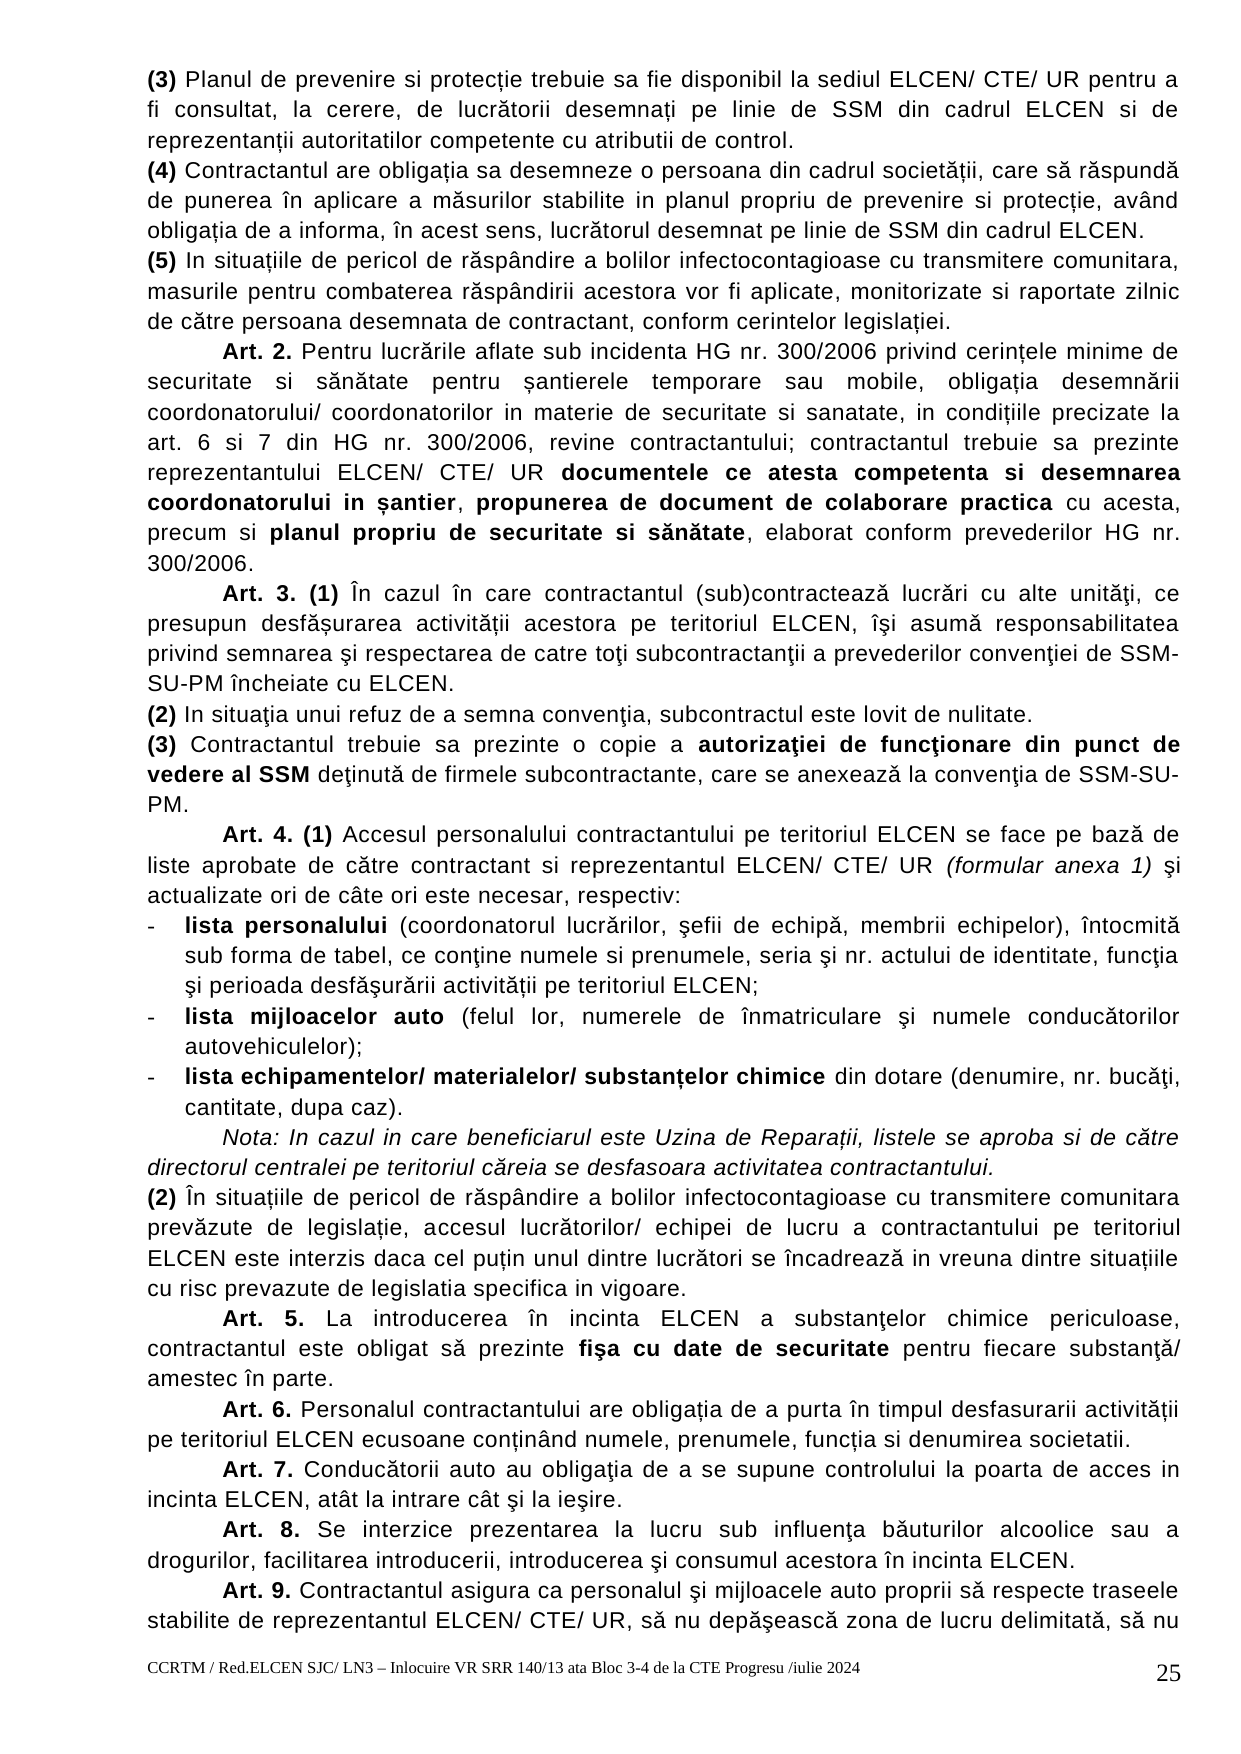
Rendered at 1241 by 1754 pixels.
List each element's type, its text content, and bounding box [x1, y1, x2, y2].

text Nota: In cazul in care beneficiarul este Uzina de Reparații, listele se aproba si de către directorul centralei pe teritoriul căreia se desfasoara activitatea contractantului. [147, 1124, 1181, 1180]
text (2) In situaţia unui refuz de a semna convenţia, subcontractul este lovit de nulitate. [147, 701, 1181, 727]
text Art. 5. La introducerea în incinta ELCEN a substanţelor chimice periculoase, contractantul este obligat sǎ prezinte fişa cu date de securitate pentru fiecare substanţǎ/ amestec în parte. [147, 1305, 1181, 1392]
text (5) In situațiile de pericol de răspândire a bolilor infectocontagioase cu transmitere comunitara, masurile pentru combaterea răspândirii acestora vor fi aplicate, monitorizate si raportate zilnic de către persoana desemnata de contractant, conform cerintelor legislației. [147, 247, 1181, 334]
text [147, 1577, 1181, 1633]
text Art. 4. (1) Accesul personalului contractantului pe teritoriul ELCEN se face pe bază de liste aprobate de către contractant si reprezentantul ELCEN/ CTE/ UR (formular anexa 1) şi actualizate ori de câte ori este necesar, respectiv: [147, 821, 1181, 908]
text (2) În situațiile de pericol de răspândire a bolilor infectocontagioase cu transmitere comunitara prevăzute de legislație, accesul lucrătorilor/ echipei de lucru a contractantului pe teritoriul ELCEN este interzis daca cel puțin unul dintre lucrători se încadrează in vreuna dintre situațiile cu risc prevazute de legislatia specifica in vigoare. [147, 1184, 1181, 1301]
list lista echipamentelor/ materialelor/ substanțelor chimice din dotare (denumire, nr. bucǎţi, cantitate, dupa caz). [147, 1063, 1181, 1120]
text Art. 8. Se interzice prezentarea la lucru sub influenţa bǎuturilor alcoolice sau a drogurilor, facilitarea introducerii, introducerea şi consumul acestora în incinta ELCEN. [147, 1516, 1181, 1573]
text Art. 6. Personalul contractantului are obligația de a purta în timpul desfasurarii activității pe teritoriul ELCEN ecusoane conținând numele, prenumele, funcția si denumirea societatii. [147, 1396, 1181, 1452]
list lista personalului (coordonatorul lucrǎrilor, şefii de echipǎ, membrii echipelor), întocmită sub forma de tabel, ce conţine numele si prenumele, seria şi nr. actului de identitate, funcţia şi perioada desfǎşurǎrii activității pe teritoriul ELCEN; [147, 912, 1181, 999]
list lista mijloacelor auto (felul lor, numerele de înmatriculare şi numele conducǎtorilor autovehiculelor); [147, 1003, 1181, 1059]
text Art. 7. Conducătorii auto au obligaţia de a se supune controlului la poarta de acces in incinta ELCEN, atât la intrare cât şi la ieşire. [147, 1456, 1181, 1513]
text (3) Planul de prevenire si protecție trebuie sa fie disponibil la sediul ELCEN/ CTE/ UR pentru a fi consultat, la cerere, de lucrătorii desemnați pe linie de SSM din cadrul ELCEN si de reprezentanții autoritatilor competente cu atributii de control. [147, 66, 1181, 153]
text (4) Contractantul are obligația sa desemneze o persoana din cadrul societății, care să răspundă de punerea în aplicare a măsurilor stabilite in planul propriu de prevenire si protecție, având obligația de a informa, în acest sens, lucrătorul desemnat pe linie de SSM din cadrul ELCEN. [147, 157, 1181, 243]
text Art. 3. (1) În cazul în care contractantul (sub)contracteazǎ lucrǎri cu alte unităţi, ce presupun desfășurarea activității acestora pe teritoriul ELCEN, îşi asumǎ responsabilitatea privind semnarea şi respectarea de catre toţi subcontractanţii a prevederilor convenţiei de SSM-SU-PM încheiate cu ELCEN. [147, 580, 1181, 697]
text (3) Contractantul trebuie sa prezinte o copie a autorizaţiei de funcţionare din punct de vedere al SSM deţinutǎ de firmele subcontractante, care se anexeazǎ la convenţia de SSM-SU-PM. [147, 731, 1181, 817]
text Art. 2. Pentru lucrările aflate sub incidenta HG nr. 300/2006 privind cerințele minime de securitate si sănătate pentru șantierele temporare sau mobile, obligația desemnării coordonatorului/ coordonatorilor in materie de securitate si sanatate, in condițiile precizate la art. 6 si 7 din HG nr. 300/2006, revine contractantului; contractantul trebuie sa prezinte reprezentantului ELCEN/ CTE/ UR documentele ce atesta competenta si desemnarea coordonatorului in șantier, propunerea de document de colaborare practica cu acesta, precum si planul propriu de securitate si sănătate, elaborat conform prevederilor HG nr. 300/2006. [147, 338, 1181, 576]
